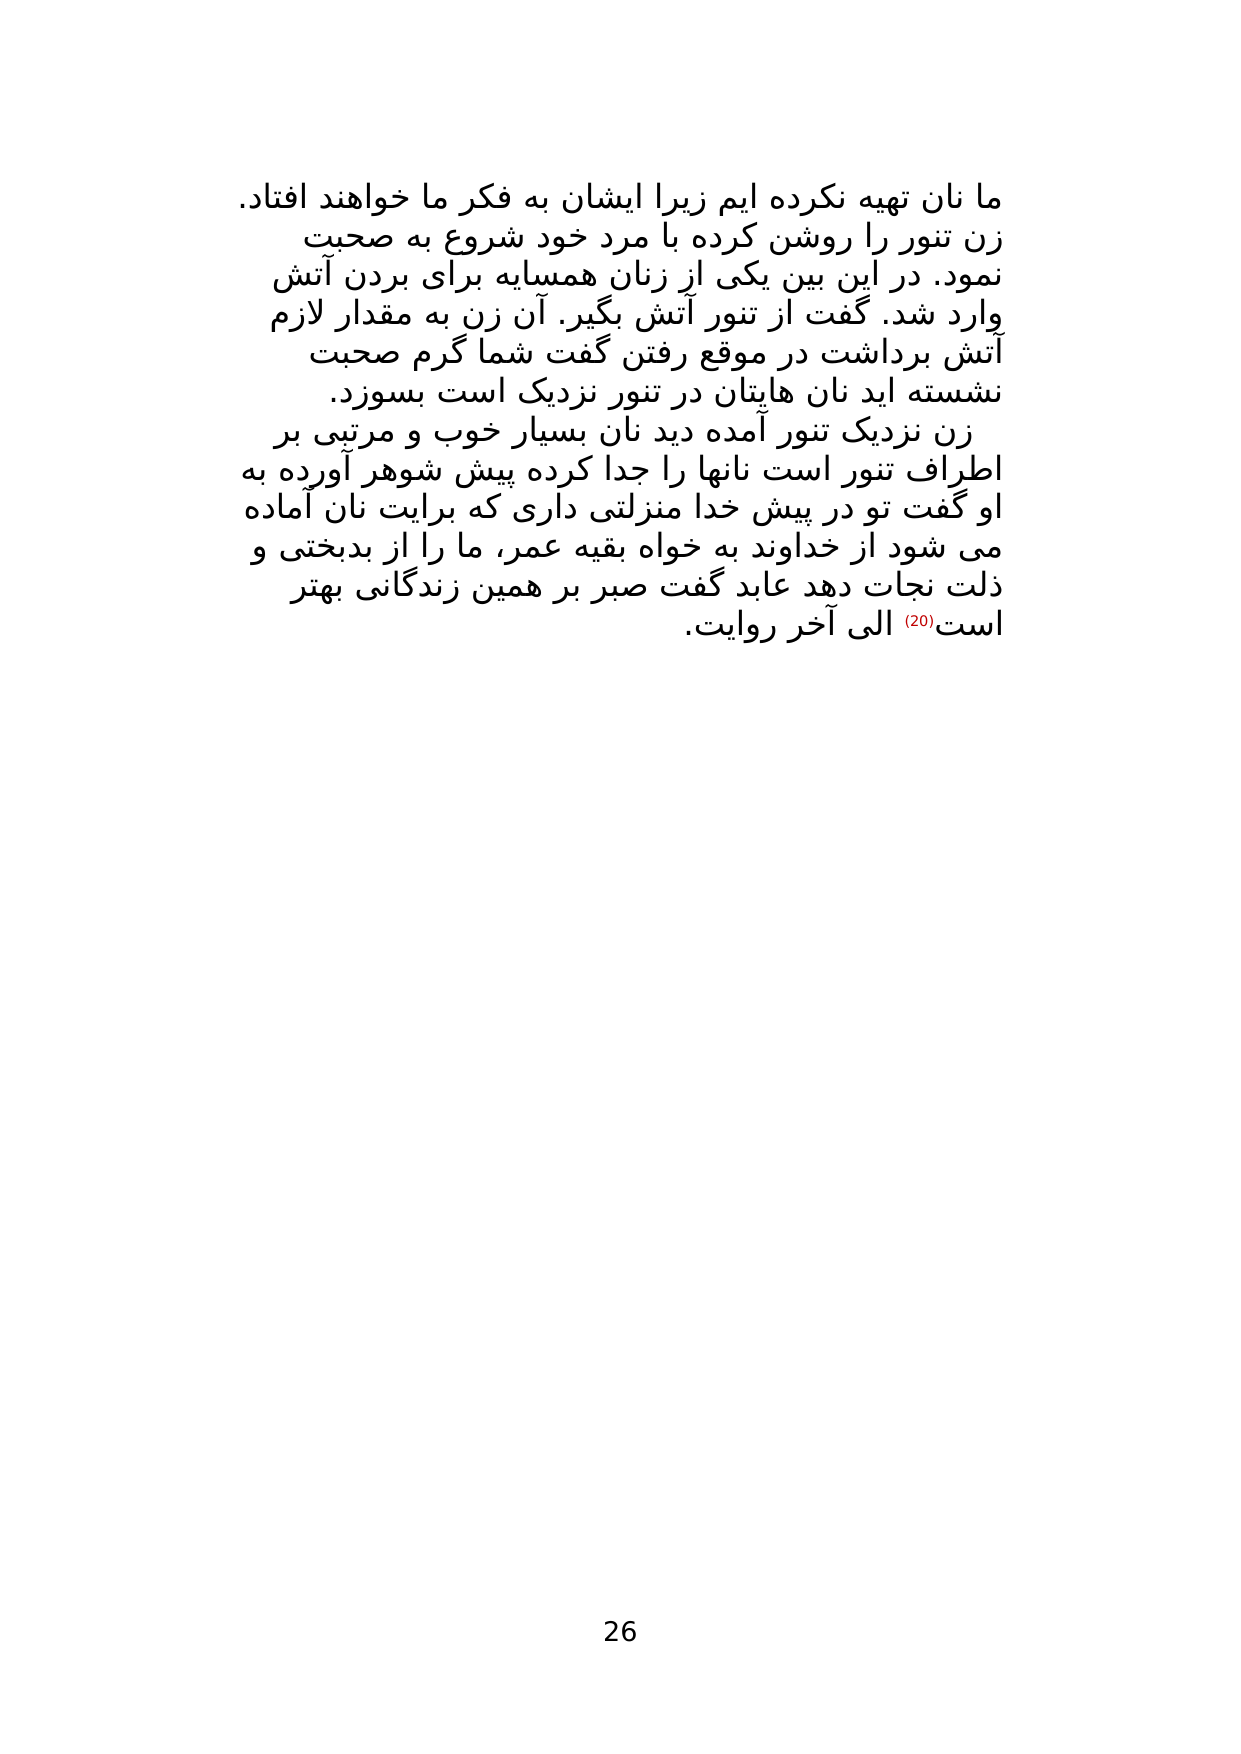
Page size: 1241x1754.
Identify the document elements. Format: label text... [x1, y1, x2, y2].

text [236, 177, 1004, 410]
text زن نزدیک تنور آمده دید نان بسیار خوب و مرتبی بر اطراف تنور است نانها را جدا کرده پیش شوهر آورده به او گفت تو در پیش خدا منزلتی داری که برایت نان آماده می شود از خداوند به خواه بقیه عمر، ما را از بدبختی و ذلت نجات دهد عابد گفت صبر بر همین زندگانی بهتر است(20) الی آخر روایت. [236, 410, 1004, 643]
